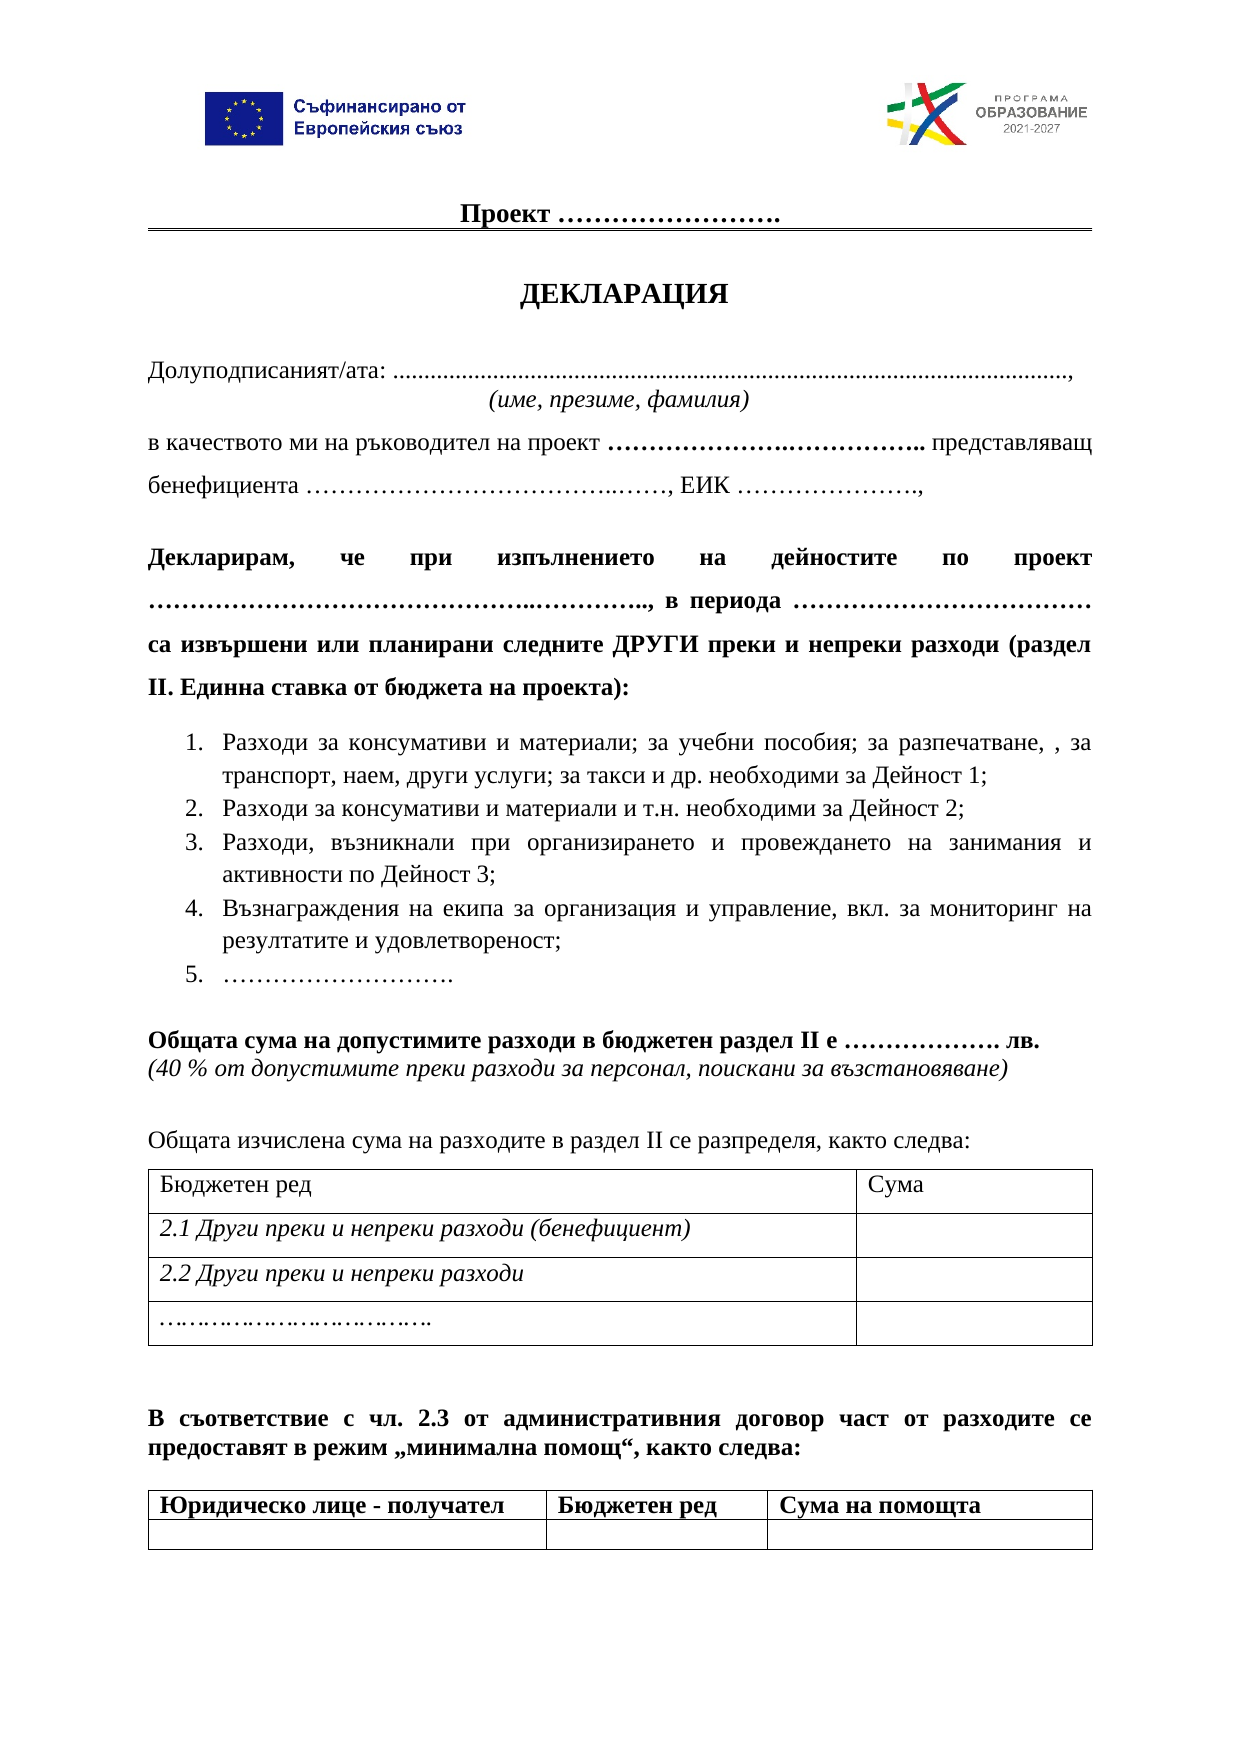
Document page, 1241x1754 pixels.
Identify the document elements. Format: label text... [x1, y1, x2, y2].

text Общата сума на допустимите разходи в бюджетен раздел II е ………………. лв. [148, 1025, 1092, 1053]
list Разходи, възникнали при организирането и провеждането на занимания и активности по Дейност 3; [185, 827, 1092, 888]
list Разходи за консумативи и материали и т.н. необходими за Дейност 2; [185, 793, 1092, 822]
text Долуподписаният/ата: ............................................................................................................, [148, 356, 1092, 384]
table_header Сума [857, 1170, 1092, 1212]
list Възнаграждения на екипа за организация и управление, вкл. за мониторинг на резултатите и удовлетвореност; [185, 893, 1092, 954]
table_header Бюджетен ред [547, 1491, 767, 1519]
list ………………………. [185, 959, 1092, 987]
table_header Бюджетен ред [149, 1170, 856, 1212]
table_cell [768, 1520, 1092, 1549]
text (име, презиме, фамилия) [148, 384, 1092, 413]
list Разходи за консумативи и материали; за учебни пособия; за разпечатване, , за транспорт, наем, други услуги; за такси и др. необходими за Дейност 1; [185, 727, 1092, 789]
table_cell [857, 1214, 1092, 1257]
table_cell [547, 1520, 767, 1549]
table_header Юридическо лице - получател [149, 1491, 546, 1519]
table_cell [857, 1302, 1092, 1345]
table_cell 2.1 Други преки и непреки разходи (бенефициент) [149, 1214, 856, 1257]
text в качеството ми на ръководител на проект ………………….…………….. представляващ бенефициента ………………………………..……, ЕИК …………………., [148, 427, 1092, 499]
text Проект ……………………. [148, 197, 1092, 228]
table_cell [149, 1520, 546, 1549]
text ДЕКЛАРАЦИЯ [156, 277, 1092, 310]
table_header Сума на помощта [768, 1491, 1092, 1519]
text Общата изчислена сума на разходите в раздел II се разпределя, както следва: [148, 1125, 1092, 1154]
table_cell ………………………………. [149, 1302, 856, 1345]
text (40 % от допустимите преки разходи за персонал, поискани за възстановяване) [148, 1053, 1092, 1082]
table_cell 2.2 Други преки и непреки разходи [149, 1258, 856, 1301]
text Декларирам, че при изпълнението на дейностите по проект ………………………………………..………….., в периода ……………………………… са извършени или планирани следните ДРУГИ преки и непреки разходи (раздел II. Единна ставка от бюджета на проекта): [148, 542, 1092, 701]
table_cell [857, 1258, 1092, 1301]
text В съответствие с чл. 2.3 от административния договор част от разходите се предоставят в режим „минимална помощ“, както следва: [148, 1403, 1092, 1461]
